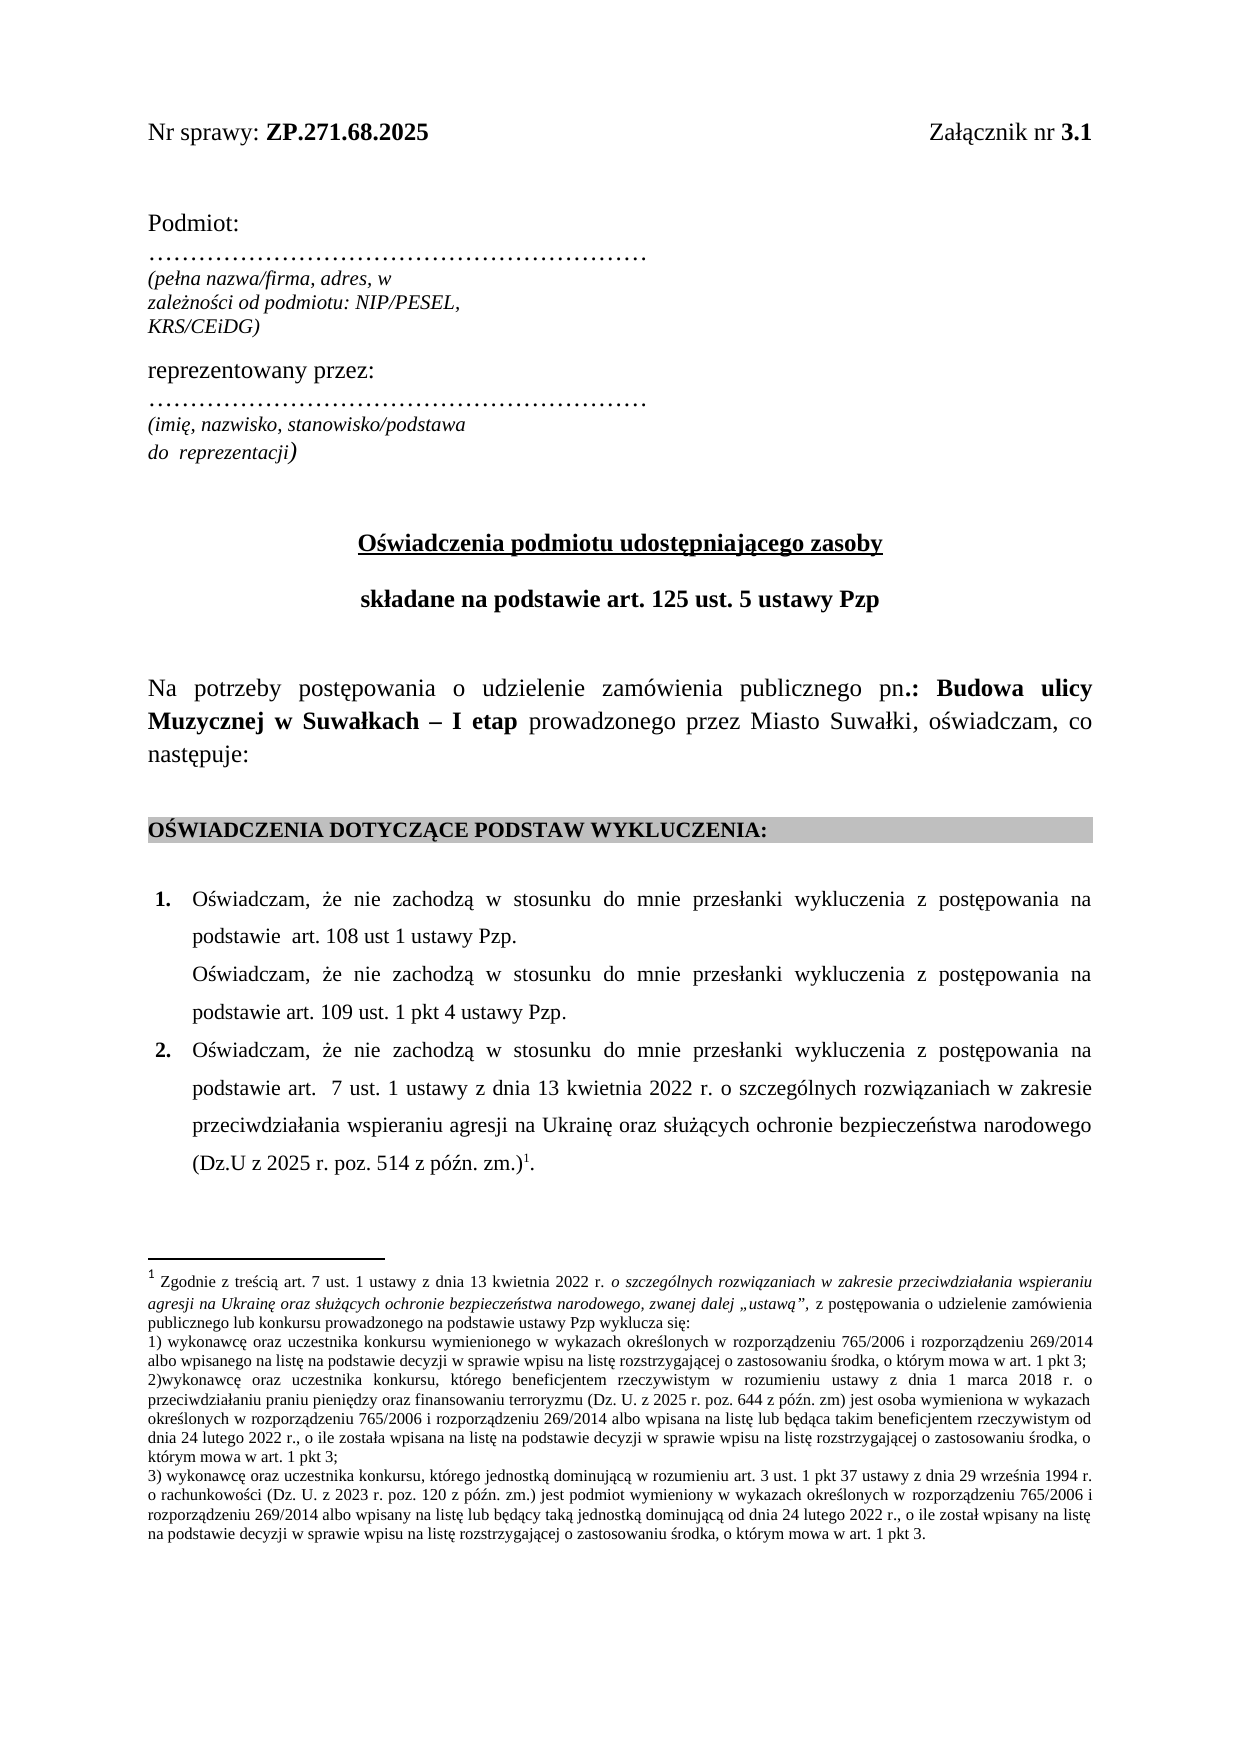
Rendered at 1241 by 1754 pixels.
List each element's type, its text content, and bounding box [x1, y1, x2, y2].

list Oświadczam, że nie zachodzą w stosunku do mnie przesłanki wykluczenia z postępowania na podstawie art. 108 ust 1 ustawy Pzp. [154, 886, 1093, 949]
text Nr sprawy: ZP.271.68.2025 Załącznik nr 3.1 [148, 117, 1093, 146]
text składane na podstawie art. 125 ust. 5 ustawy Pzp [148, 584, 1093, 613]
text …………………………………………………… [148, 383, 1093, 412]
text Podmiot: [148, 208, 1093, 237]
text Oświadczenia podmiotu udostępniającego zasoby [148, 528, 1093, 557]
text (imię, nazwisko, stanowisko/podstawa do reprezentacji) [148, 412, 472, 465]
text …………………………………………………… [148, 237, 1093, 266]
text reprezentowany przez: [148, 355, 1093, 383]
list Oświadczam, że nie zachodzą w stosunku do mnie przesłanki wykluczenia z postępowania na podstawie art. 109 ust. 1 pkt 4 ustawy Pzp. [192, 961, 1093, 1024]
text Na potrzeby postępowania o udzielenie zamówienia publicznego pn.: Budowa ulicy Muzycznej w Suwałkach – I etap prowadzonego przez Miasto Suwałki, oświadczam, co następuje: [148, 673, 1093, 768]
text (pełna nazwa/firma, adres, w zależności od podmiotu: NIP/PESEL, KRS/CEiDG) [148, 266, 472, 338]
text OŚWIADCZENIA DOTYCZĄCE PODSTAW WYKLUCZENIA: [148, 817, 1093, 843]
list Oświadczam, że nie zachodzą w stosunku do mnie przesłanki wykluczenia z postępowania na podstawie art. 7 ust. 1 ustawy z dnia 13 kwietnia 2022 r. o szczególnych rozwiązaniach w zakresie przeciwdziałania wspieraniu agresji na Ukrainę oraz służących ochronie bezpieczeństwa narodowego (Dz.U z 2025 r. poz. 514 z późn. zm.). [155, 1037, 1093, 1176]
